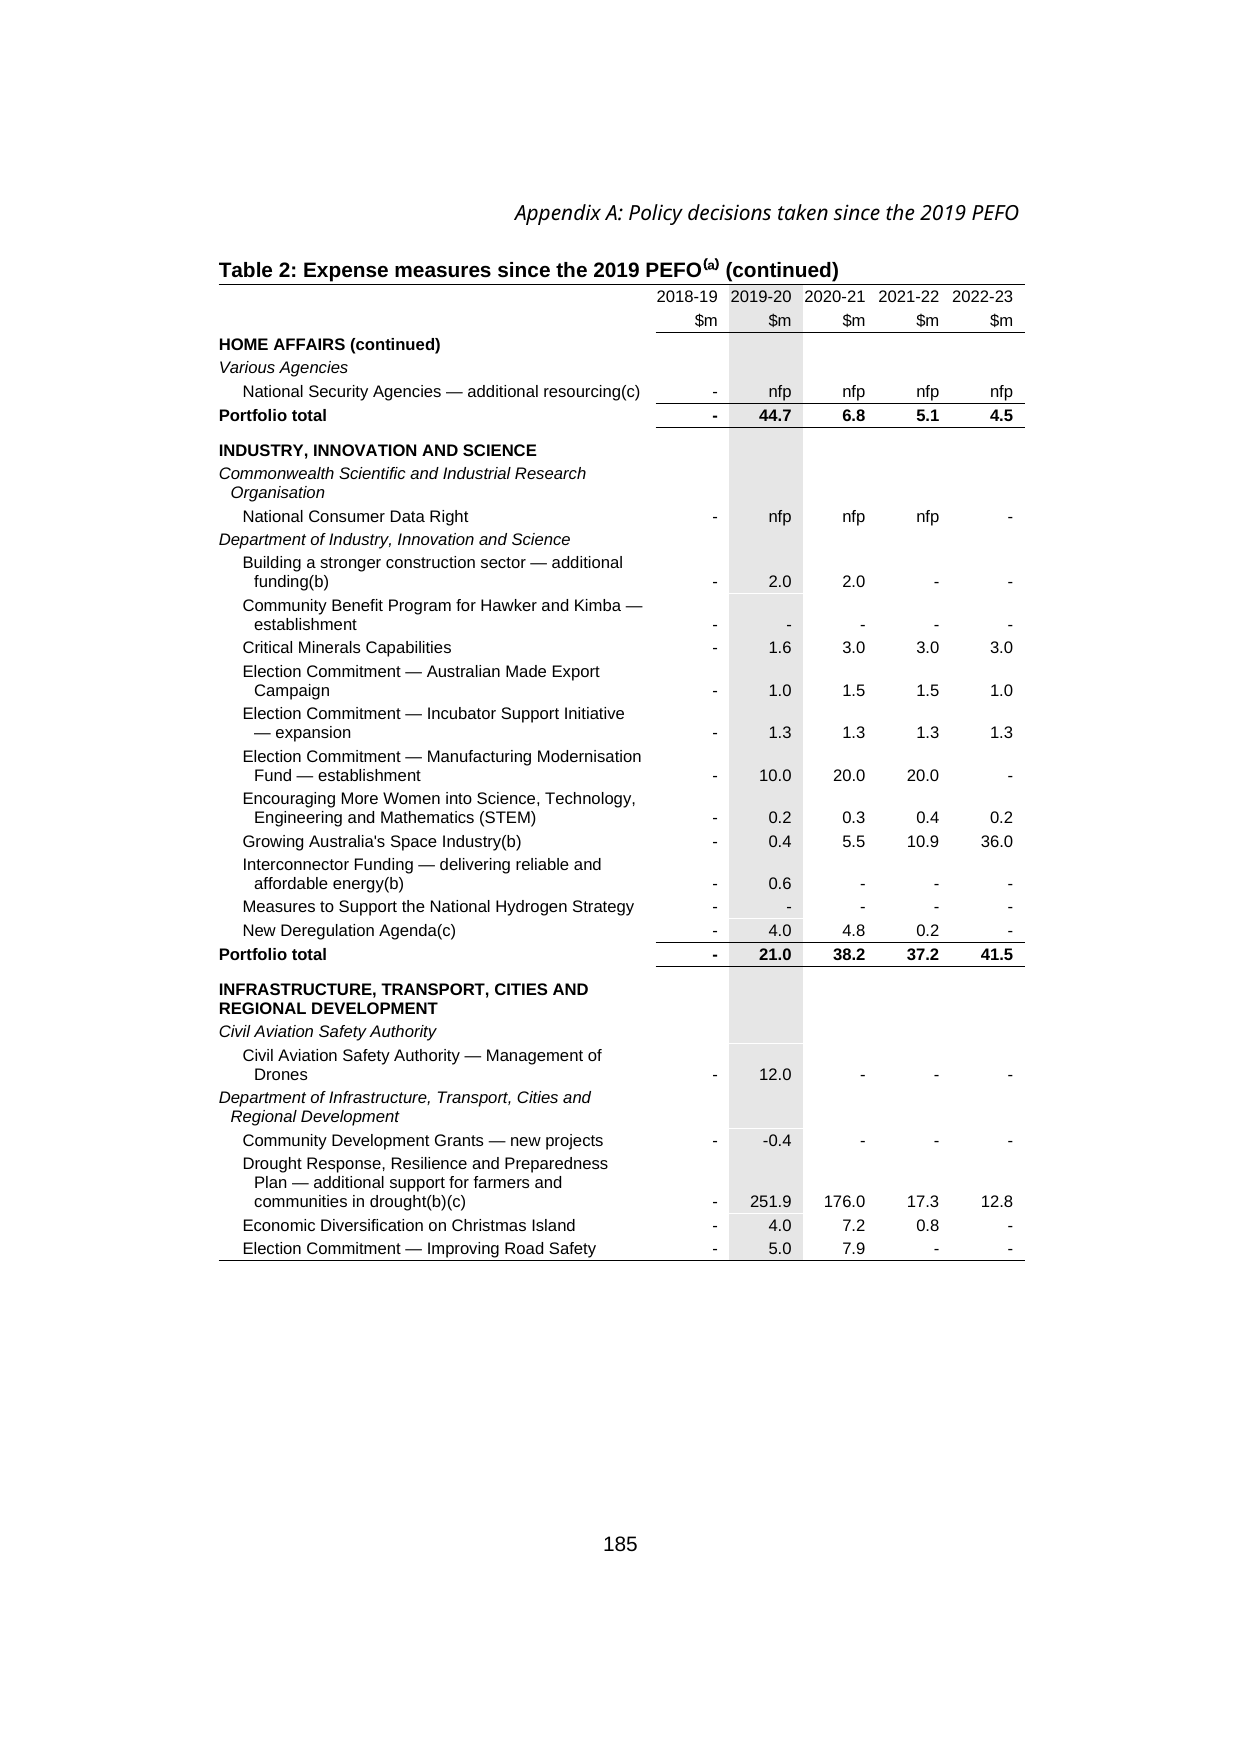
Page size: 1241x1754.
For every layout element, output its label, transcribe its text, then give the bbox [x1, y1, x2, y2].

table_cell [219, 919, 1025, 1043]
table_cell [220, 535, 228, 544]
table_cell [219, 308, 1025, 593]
subtitle Table 2: Expense measures since the 2019 PEFO⁽ª⁾ (continued) [218, 257, 1022, 282]
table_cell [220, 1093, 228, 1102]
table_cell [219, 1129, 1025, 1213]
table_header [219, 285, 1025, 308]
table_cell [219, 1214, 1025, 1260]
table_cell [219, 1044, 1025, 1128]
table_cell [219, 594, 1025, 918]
